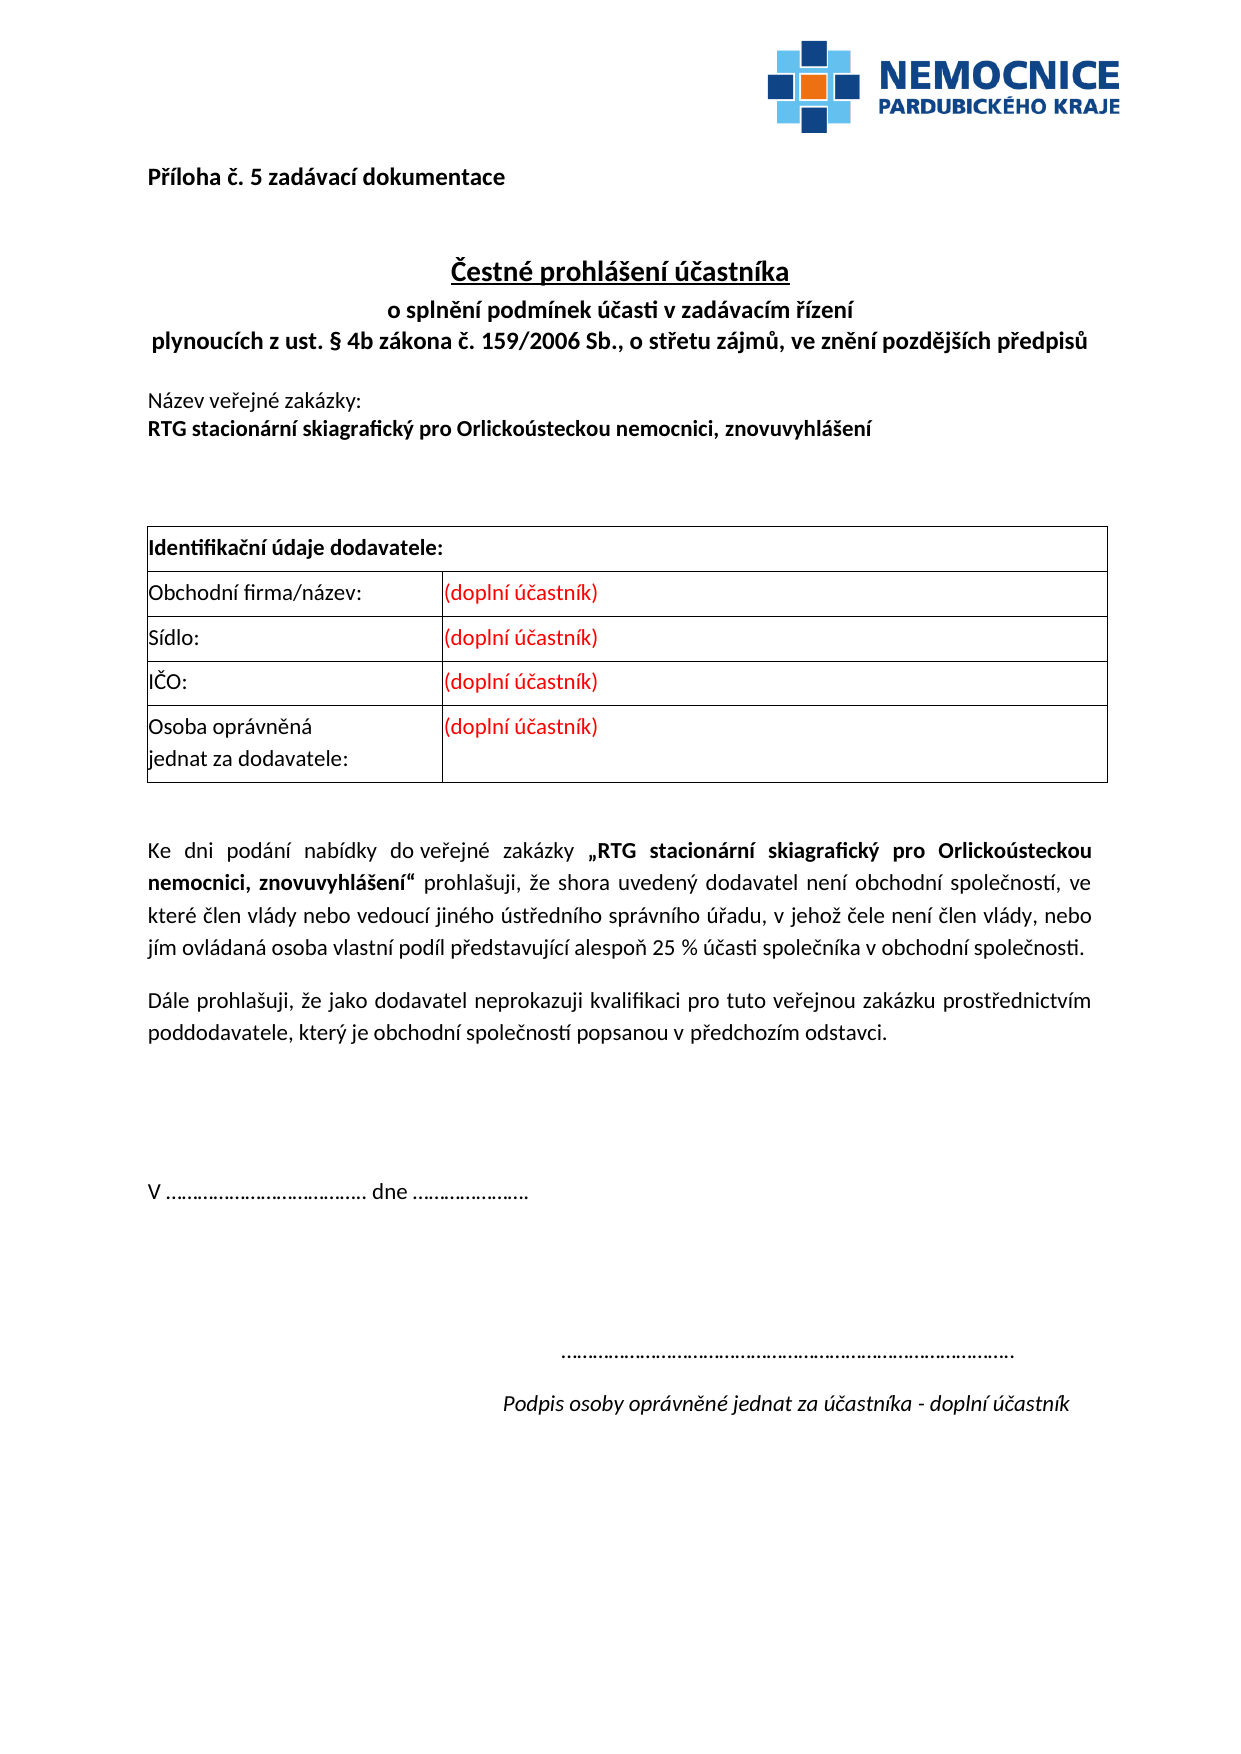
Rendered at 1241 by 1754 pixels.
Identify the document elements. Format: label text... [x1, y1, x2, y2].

text ………………………………………………………………………….. [148, 1336, 1093, 1364]
text Podpis osoby oprávněné jednat za účastníka - doplní účastník [148, 1389, 1093, 1417]
text Čestné prohlášení účastníka [148, 253, 1093, 288]
text Ke dni podání nabídky do veřejné zakázky „RTG stacionární skiagrafický pro Orlickoústeckou nemocnici, znovuvyhlášení“ prohlašuji, že shora uvedený dodavatel není obchodní společností, ve které člen vlády nebo vedoucí jiného ústředního správního úřadu, v jehož čele není člen vlády, nebo jím ovládaná osoba vlastní podíl představující alespoň 25 % účasti společníka v obchodní společnosti. [148, 836, 1093, 961]
text Příloha č. 5 zadávací dokumentace [148, 161, 1093, 192]
table_header Identifikační údaje dodavatele: [148, 527, 1107, 571]
picture [766, 39, 1120, 134]
table_cell IČO: [148, 662, 442, 705]
table_cell Obchodní firma/název: [148, 572, 442, 616]
text RTG stacionární skiagrafický pro Orlickoústeckou nemocnici, znovuvyhlášení [148, 414, 1093, 442]
table_cell (doplní účastník) [443, 662, 1107, 705]
text Název veřejné zakázky: [148, 386, 1093, 414]
text o splnění podmínek účasti v zadávacím řízení plynoucích z ust. § 4b zákona č. 159/2006 Sb., o střetu zájmů, ve znění pozdějších předpisů [148, 294, 1093, 356]
table_cell Sídlo: [148, 617, 442, 661]
text Dále prohlašuji, že jako dodavatel neprokazuji kvalifikaci pro tuto veřejnou zakázku prostřednictvím poddodavatele, který je obchodní společností popsanou v předchozím odstavci. [148, 986, 1093, 1046]
table_cell (doplní účastník) [443, 706, 1107, 782]
table_cell Osoba oprávněná jednat za dodavatele: [148, 706, 442, 782]
table_cell (doplní účastník) [443, 572, 1107, 616]
text V ……………………………….. dne …………………. [148, 1177, 1093, 1205]
table_cell (doplní účastník) [443, 617, 1107, 661]
